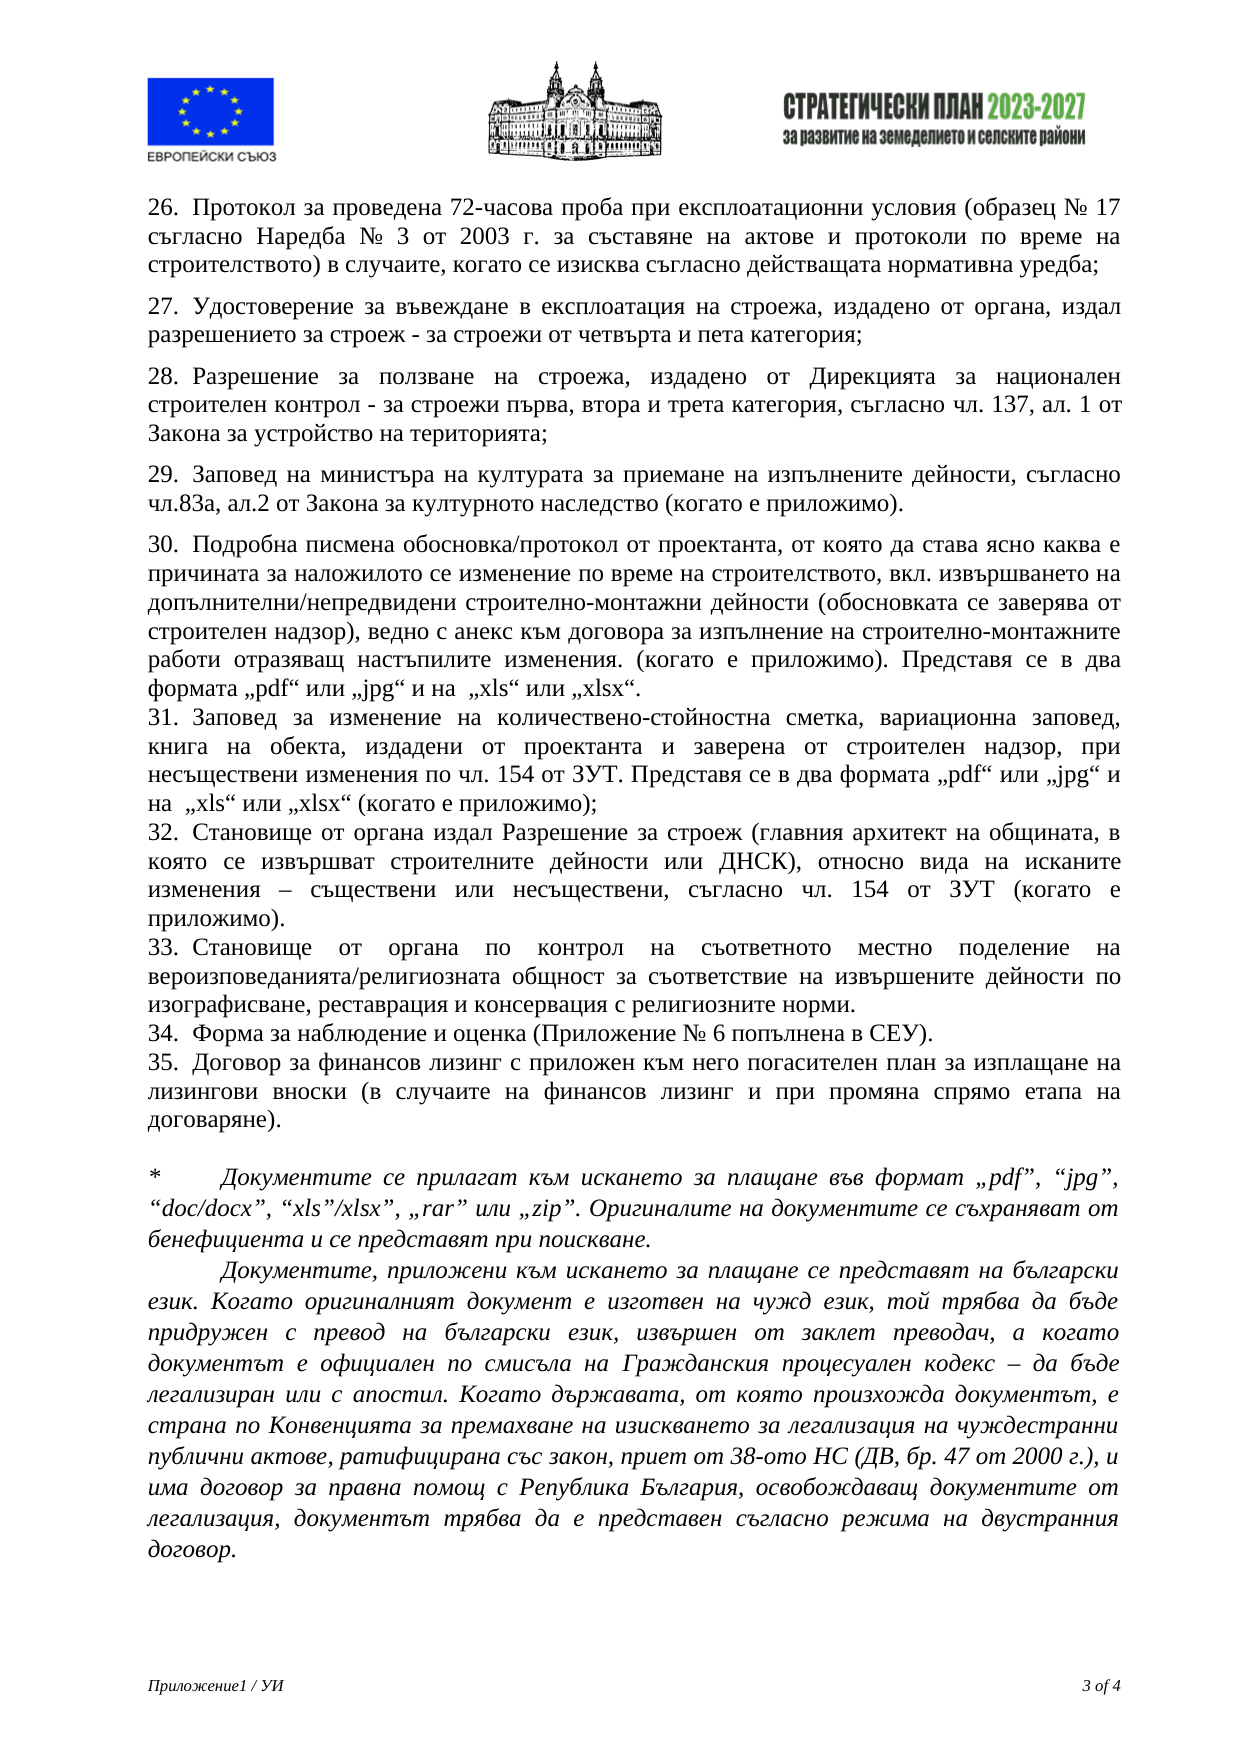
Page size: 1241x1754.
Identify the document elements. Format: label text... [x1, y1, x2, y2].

list Протокол за проведена 72-часова проба при експлоатационни условия (образец № 17 съгласно Наредба № 3 от 2003 г. за съставяне на актове и протоколи по време на строителството) в случаите, когато се изисква съгласно действащата нормативна уредба; [148, 192, 1122, 278]
list Подробна писмена обосновка/протокол от проектанта, от която да става ясно каква е причината за наложилото се изменение по време на строителството, вкл. извършването на допълнителни/непредвидени строително-монтажни дейности (обосновката се заверява от строителен надзор), ведно с анекс към договора за изпълнение на строително-монтажните работи отразяващ настъпилите изменения. (когато е приложимо). Представя се в два формата „рdf“ или „jpg“ и на „xls“ или „xlsx“. [148, 529, 1122, 702]
list Удостоверение за въвеждане в експлоатация на строежа, издадено от органа, издал разрешението за строеж - за строежи от четвърта и пета категория; [148, 291, 1122, 348]
list Становище от органа издал Разрешение за строеж (главния архитект на общината, в която се извършват строителните дейности или ДНСК), относно вида на исканите изменения – съществени или несъществени, съгласно чл. 154 от ЗУТ (когато е приложимо). [148, 817, 1122, 932]
picture [782, 74, 1086, 164]
text Документите, приложени към искането за плащане се представят на български език. Когато оригиналният документ е изготвен на чужд език, той трябва да бъде придружен с превод на български език, извършен от заклет преводач, а когато документът е официален по смисъла на Гражданския процесуален кодекс – да бъде легализиран или с апостил. Когато държавата, от която произхожда документът, е страна по Конвенцията за премахване на изискването за легализация на чуждестранни публични актове, ратифицирана със закон, приет от 38-ото НС (ДВ, бр. 47 от 2000 г.), и има договор за правна помощ с Република България, освобождаващ документите от легализация, документът трябва да е представен съгласно режима на двустранния договор. [148, 1255, 1122, 1563]
list Разрешение за ползване на строежа, издадено от Дирекцията за национален строителен контрол - за строежи първа, втора и трета категория, съгласно чл. 137, ал. 1 от Закона за устройство на територията; [148, 361, 1122, 447]
text * Документите се прилагат към искането за плащане във формат „pdf”, “jpg”, “doc/docx”, “xls”/xlsx”, „rar” или „zip”. Оригиналите на документите се съхраняват от бенефициента и се представят при поискване. [148, 1162, 1122, 1253]
list Становище от органа по контрол на съответното местно поделение на вероизповеданията/религиозната общност за съответствие на извършените дейности по изографисване, реставрация и консервация с религиозните норми. [148, 932, 1122, 1018]
picture [484, 59, 669, 164]
list Договор за финансов лизинг с приложен към него погасителен план за изплащане на лизингови вноски (в случаите на финансов лизинг и при промяна спрямо етапа на договаряне). [148, 1047, 1122, 1133]
list Заповед на министъра на културата за приемане на изпълнените дейности, съгласно чл.83а, ал.2 от Закона за културното наследство (когато е приложимо). [148, 459, 1122, 517]
list Заповед за изменение на количествено-стойностна сметка, вариационна заповед, книга на обекта, издадени от проектанта и заверена от строителен надзор, при несъществени изменения по чл. 154 от ЗУТ. Представя се в два формата „рdf“ или „jpg“ и на „xls“ или „xlsx“ (когато е приложимо); [148, 702, 1122, 817]
picture [147, 77, 278, 164]
list Форма за наблюдение и оценка (Приложение № 6 попълнена в СЕУ). [148, 1018, 1122, 1047]
